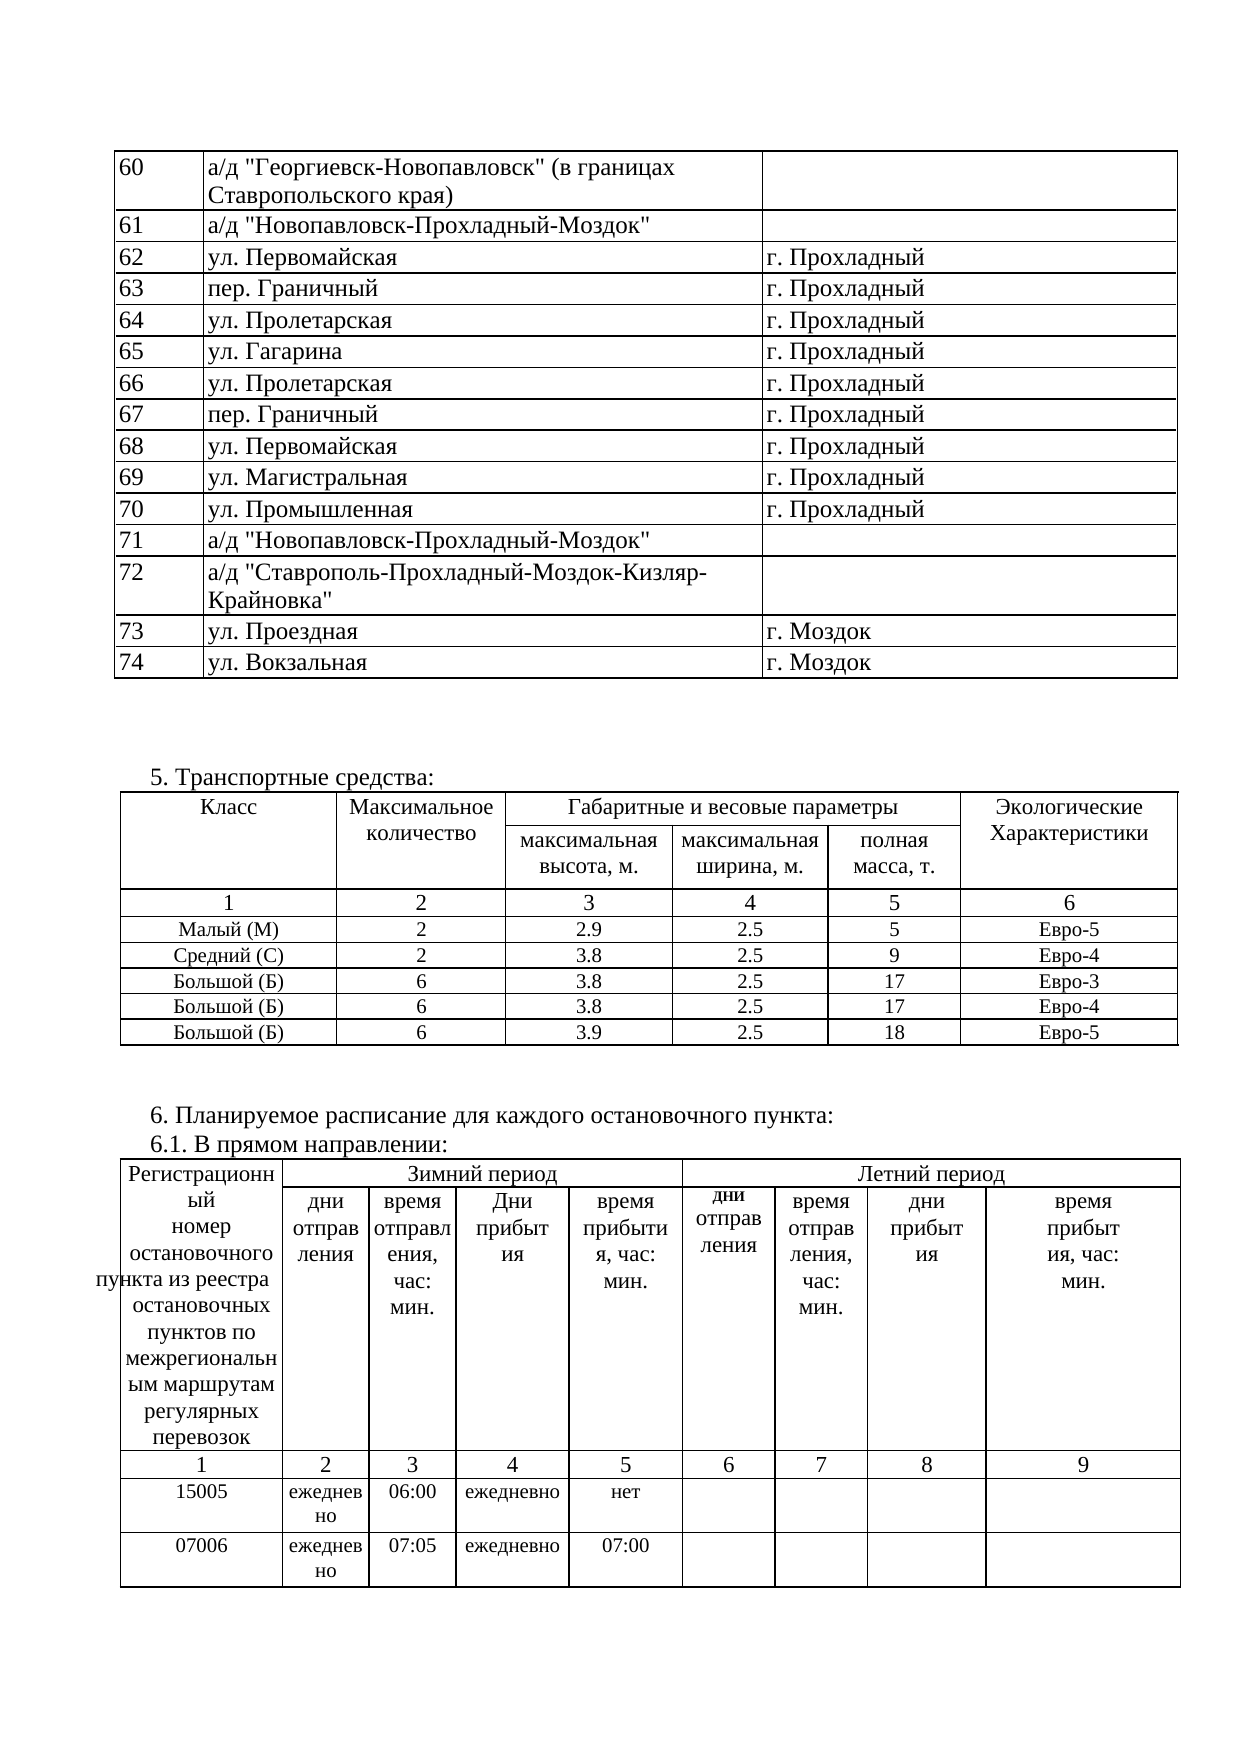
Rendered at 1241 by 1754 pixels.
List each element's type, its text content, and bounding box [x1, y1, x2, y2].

table_cell [987, 1533, 1180, 1586]
table_cell а/д "Новопавловск-Прохладный-Моздок" [204, 211, 762, 241]
table_cell [868, 1533, 985, 1586]
table_cell 8 [868, 1451, 985, 1477]
text 5. Транспортные средства: [150, 762, 1090, 791]
table_cell 1 [121, 1451, 282, 1477]
table_cell 66 [115, 368, 203, 398]
table_cell г. Прохладный [763, 429, 1177, 461]
table_cell [763, 524, 1177, 555]
table_cell ул. Первомайская [204, 431, 762, 461]
table_cell Большой (Б) [121, 1020, 336, 1044]
table_cell 6 [337, 994, 505, 1018]
table_cell 5 [829, 917, 960, 941]
table_cell г. Прохладный [763, 492, 1177, 524]
table_cell 72 [115, 556, 203, 614]
table_cell 2.5 [673, 917, 827, 941]
table_cell 62 [115, 242, 203, 272]
table_cell [763, 209, 1177, 241]
table_cell 3.8 [506, 994, 672, 1018]
table_cell [763, 555, 1177, 614]
table_cell г. Прохладный [763, 335, 1177, 366]
table_cell 1 [121, 890, 336, 916]
table_cell 2.5 [673, 994, 827, 1018]
table_cell 15005 [121, 1479, 282, 1532]
table_cell 17 [829, 994, 960, 1018]
table_cell [987, 1479, 1180, 1532]
table_cell 3.8 [506, 943, 672, 967]
table_cell 2.5 [673, 969, 827, 993]
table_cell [204, 152, 762, 209]
table_cell г. Прохладный [763, 398, 1177, 429]
table_header Летний период [683, 1160, 1180, 1186]
table_cell 17 [829, 969, 960, 993]
table_cell г. Моздок [763, 646, 1177, 677]
table_cell пер. Граничный [204, 400, 762, 429]
table_cell Средний (С) [121, 943, 336, 967]
table_cell 2 [337, 890, 505, 916]
table_cell 5 [829, 890, 960, 916]
table_cell Евро-3 [961, 969, 1177, 993]
table_cell 18 [829, 1020, 960, 1044]
table_cell ежедневно [457, 1533, 568, 1586]
table_cell ул. Магистральная [204, 462, 762, 492]
table_cell 2.5 [673, 1020, 827, 1044]
table_cell максимальная ширина, м. [673, 826, 827, 888]
table_cell г. Прохладный [763, 366, 1177, 398]
table_cell 6 [961, 890, 1177, 916]
table_cell а/д "Ставрополь-Прохладный-Моздок-Кизляр-Крайновка" [204, 557, 762, 614]
table_cell дни отправ ления [283, 1188, 368, 1449]
table_cell 06:00 [370, 1479, 455, 1532]
table_cell нет [570, 1479, 682, 1532]
table_cell максимальная высота, м. [506, 826, 672, 888]
table_cell Евро-5 [961, 1020, 1177, 1044]
table_cell [776, 1533, 867, 1586]
table_cell ДНИ отправ ления [683, 1188, 774, 1449]
table_cell Евро-5 [961, 917, 1177, 941]
table_cell 7 [776, 1451, 867, 1477]
table_cell ул. Пролетарская [204, 368, 762, 398]
table_cell 6 [337, 969, 505, 993]
table_cell 69 [115, 462, 203, 492]
table_cell 2 [337, 917, 505, 941]
table_cell 3.9 [506, 1020, 672, 1044]
table_cell 07006 [121, 1533, 282, 1586]
table_cell ежедневно [283, 1533, 368, 1586]
table_cell 2.5 [673, 943, 827, 967]
table_header Класс [121, 793, 336, 888]
table_cell г. Прохладный [763, 304, 1177, 335]
table_cell 6 [337, 1020, 505, 1044]
table_cell ул. Гагарина [204, 337, 762, 366]
table_header Габаритные и весовые параметры [506, 793, 960, 824]
table_cell 5 [570, 1451, 682, 1477]
table_header Экологические Характеристики [961, 793, 1177, 888]
table_header Максимальное количество [337, 793, 505, 888]
table_cell [776, 1479, 867, 1532]
table_cell ул. Проездная [204, 616, 762, 646]
table_cell [683, 1533, 774, 1586]
table_cell время прибыти я, час: мин. [570, 1188, 682, 1449]
table_cell Евро-4 [961, 994, 1177, 1018]
table_cell 9 [829, 943, 960, 967]
table_cell 60 [115, 152, 203, 209]
table_cell г. Прохладный [763, 272, 1177, 303]
table_cell а/д "Новопавловск-Прохладный-Моздок" [204, 525, 762, 555]
table_cell время отправл ения, час: мин. [370, 1188, 455, 1449]
table_cell время прибыт ия, час: мин. [987, 1188, 1180, 1449]
table_cell дни прибыт ия [868, 1188, 985, 1449]
table_cell г. Прохладный [763, 461, 1177, 492]
table_cell ежедневно [283, 1479, 368, 1532]
table_cell 9 [987, 1451, 1180, 1477]
table_cell Евро-4 [961, 943, 1177, 967]
text 6.1. В прямом направлении: [150, 1129, 1090, 1158]
table_cell Дни прибыт ия [457, 1188, 568, 1449]
table_cell 2 [337, 943, 505, 967]
table_cell 64 [115, 305, 203, 335]
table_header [121, 1160, 282, 1449]
table_cell 4 [457, 1451, 568, 1477]
table_cell 4 [673, 890, 827, 916]
table_cell 61 [115, 210, 203, 241]
table_cell ул. Первомайская [204, 242, 762, 272]
table_cell ежедневно [457, 1479, 568, 1532]
table_cell [763, 152, 1177, 209]
table_cell время отправ ления, час: мин. [776, 1188, 867, 1449]
table_cell 70 [115, 493, 203, 524]
table_cell 68 [115, 430, 203, 461]
table_cell 3 [370, 1451, 455, 1477]
table_cell Большой (Б) [121, 994, 336, 1018]
table_cell Малый (М) [121, 917, 336, 941]
table_cell 74 [115, 647, 203, 677]
table_cell г. Моздок [763, 614, 1177, 646]
text 6. Планируемое расписание для каждого остановочного пункта: [150, 1101, 1090, 1129]
table_cell [868, 1479, 985, 1532]
table_cell Большой (Б) [121, 969, 336, 993]
table_cell 3 [506, 890, 672, 916]
table_cell [683, 1479, 774, 1532]
table_cell 65 [115, 336, 203, 366]
table_cell полная масса, т. [829, 826, 960, 888]
table_cell 73 [115, 615, 203, 646]
table_cell пер. Граничный [204, 274, 762, 303]
table_cell 3.8 [506, 969, 672, 993]
table_cell ул. Промышленная [204, 494, 762, 524]
table_cell 07:00 [570, 1533, 682, 1586]
table_cell 71 [115, 525, 203, 555]
table_cell 2 [283, 1451, 368, 1477]
table_cell ул. Вокзальная [204, 647, 762, 677]
table_header Зимний период [283, 1160, 682, 1186]
table_cell 07:05 [370, 1533, 455, 1586]
table_cell г. Прохладный [763, 241, 1177, 272]
table_cell 67 [115, 399, 203, 429]
table_cell 63 [115, 273, 203, 303]
table_cell ул. Пролетарская [204, 305, 762, 335]
table_cell 6 [683, 1451, 774, 1477]
table_cell 2.9 [506, 917, 672, 941]
